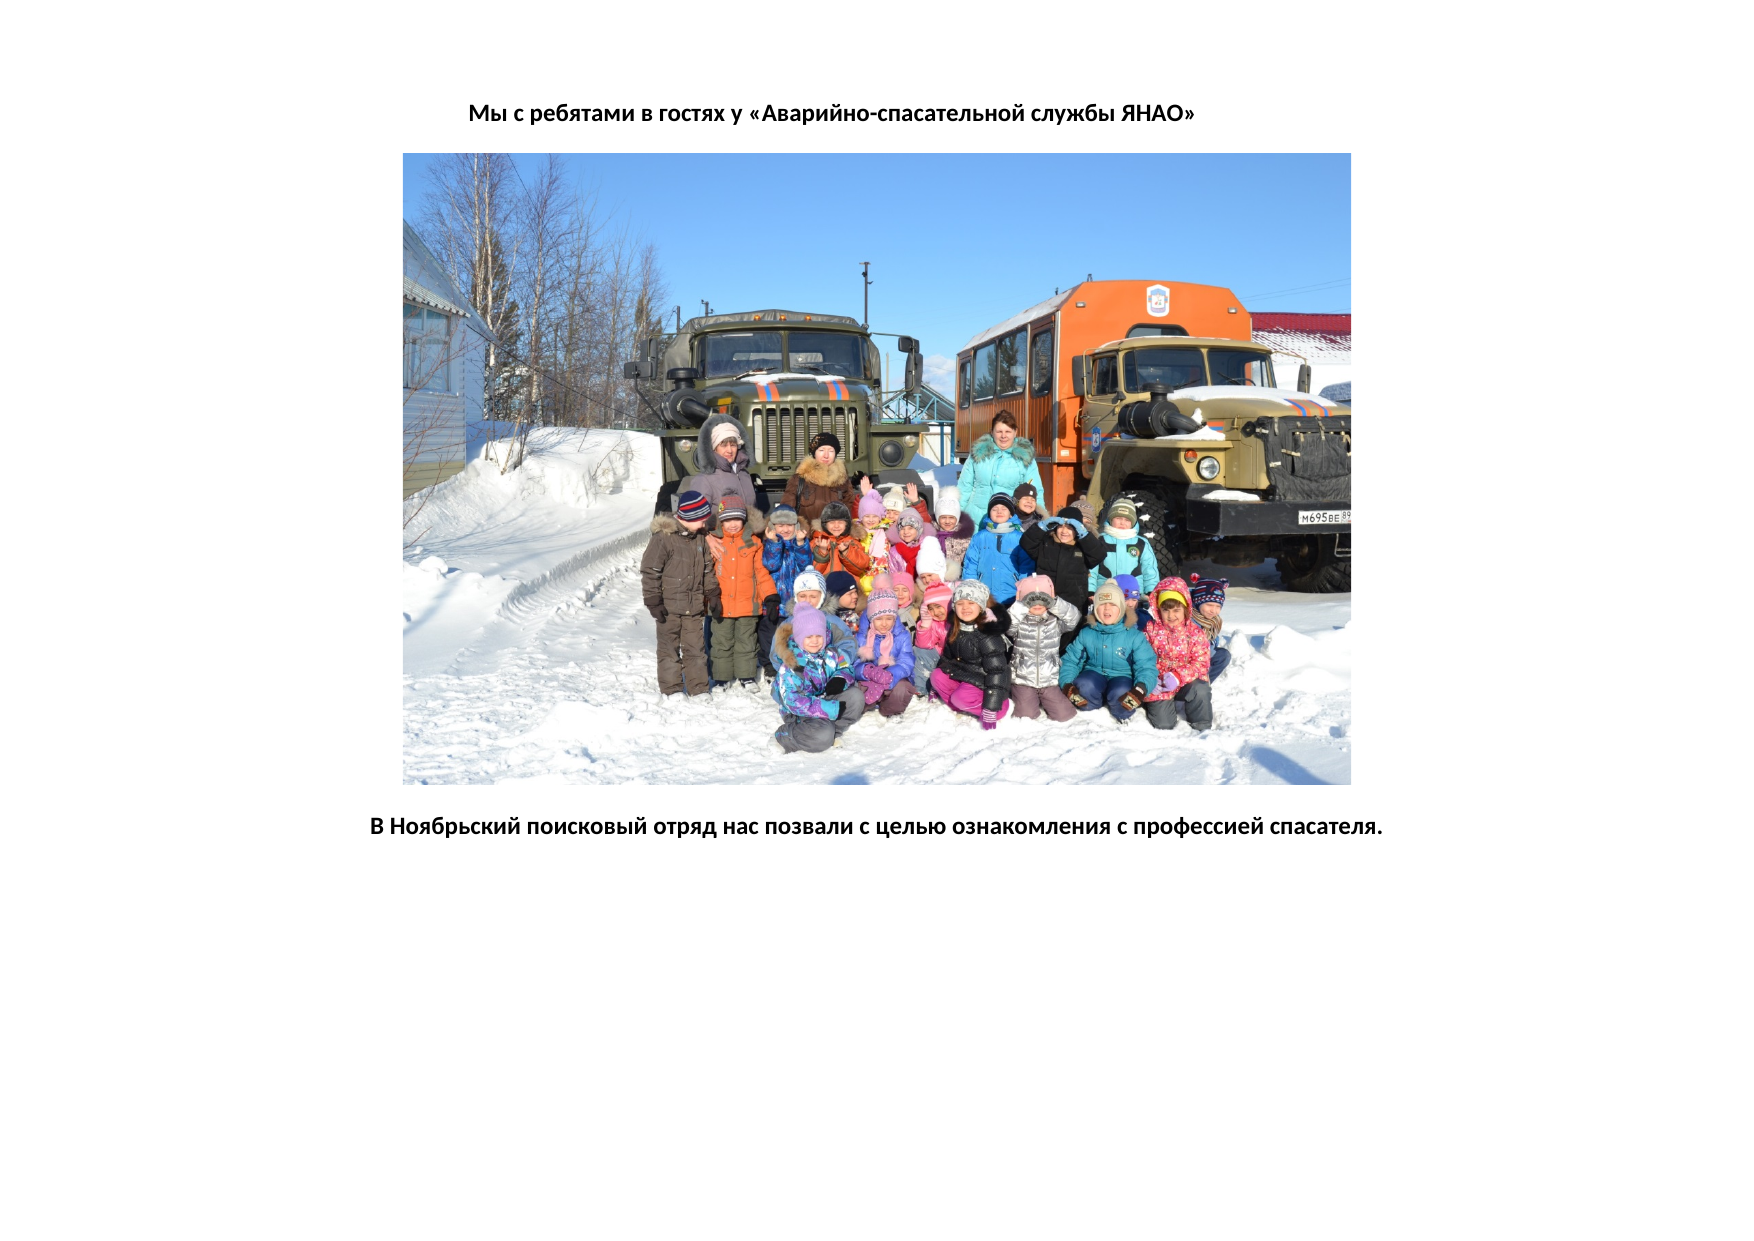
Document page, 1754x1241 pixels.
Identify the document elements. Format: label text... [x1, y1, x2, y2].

text В Ноябрьский поисковый отряд нас позвали с целью ознакомления с профессией спасателя. [118, 810, 1636, 840]
picture [402, 153, 1352, 785]
text Мы с ребятами в гостях у «Аварийно-спасательной службы ЯНАО» [29, 97, 1636, 128]
